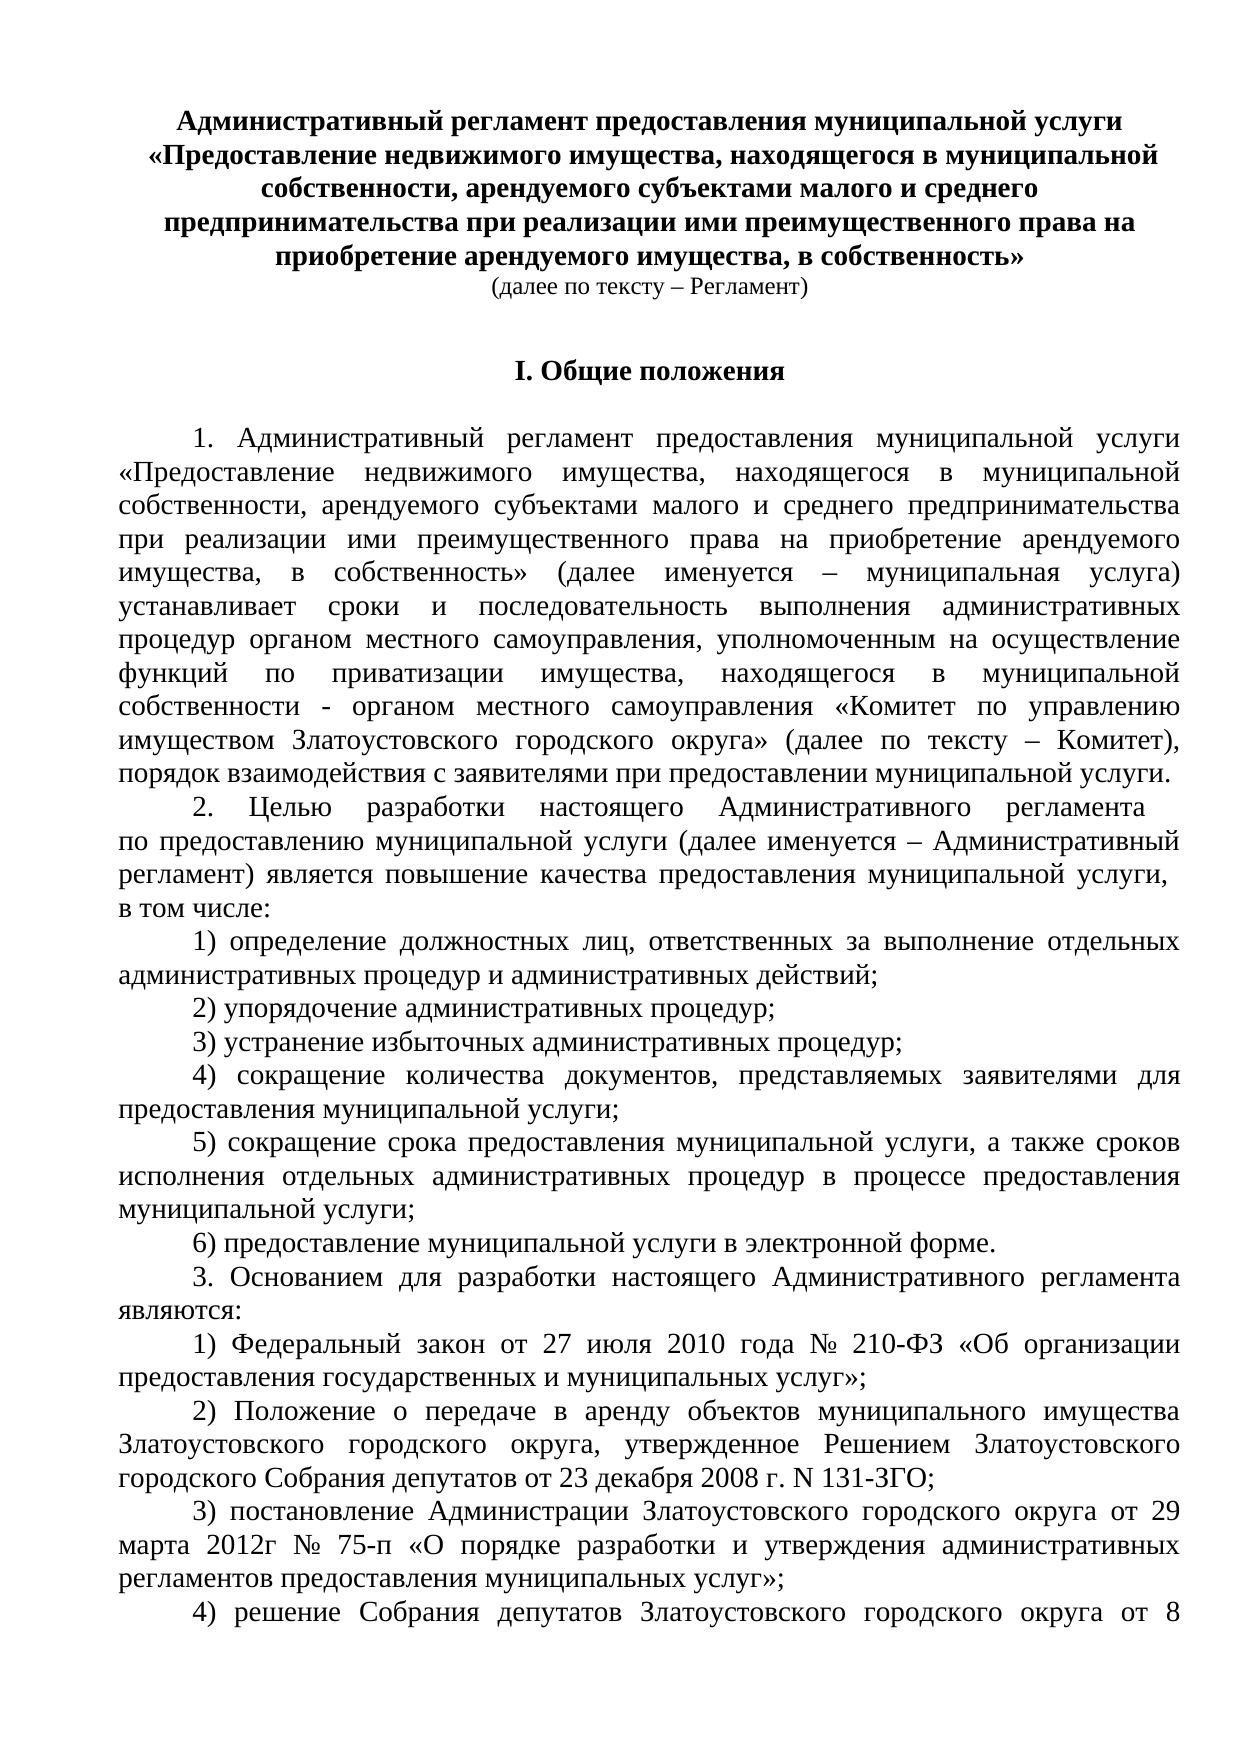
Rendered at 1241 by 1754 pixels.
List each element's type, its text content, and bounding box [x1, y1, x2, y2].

title Административный регламент предоставления муниципальной услуги [118, 103, 1181, 137]
text 3) устранение избыточных административных процедур; [118, 1024, 1181, 1057]
text 1) определение должностных лиц, ответственных за выполнение отдельных административных процедур и административных действий; [118, 923, 1181, 990]
title «Предоставление недвижимого имущества, находящегося в муниципальной собственности, арендуемого субъектами малого и среднего предпринимательства при реализации ими преимущественного права на приобретение арендуемого имущества, в собственность» [118, 137, 1181, 271]
text 5) сокращение срока предоставления муниципальной услуги, а также сроков исполнения отдельных административных процедур в процессе предоставления муниципальной услуги; [118, 1124, 1181, 1225]
title I. Общие положения [118, 353, 1181, 387]
text 1. Административный регламент предоставления муниципальной услуги «Предоставление недвижимого имущества, находящегося в муниципальной собственности, арендуемого субъектами малого и среднего предпринимательства при реализации ими преимущественного права на приобретение арендуемого имущества, в собственность» (далее именуется – муниципальная услуга) устанавливает сроки и последовательность выполнения административных процедур органом местного самоуправления, уполномоченным на осуществление функций по приватизации имущества, находящегося в муниципальной собственности - органом местного самоуправления «Комитет по управлению имуществом Златоустовского городского округа» (далее по тексту – Комитет), порядок взаимодействия с заявителями при предоставлении муниципальной услуги. [118, 420, 1181, 789]
text 4) сокращение количества документов, представляемых заявителями для предоставления муниципальной услуги; [118, 1057, 1181, 1124]
text 6) предоставление муниципальной услуги в электронной форме. [118, 1225, 1181, 1259]
text 2) упорядочение административных процедур; [118, 990, 1181, 1024]
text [118, 1594, 1181, 1628]
text (далее по тексту – Регламент) [118, 271, 1181, 300]
text 2. Целью разработки настоящего Административного регламента по предоставлению муниципальной услуги (далее именуется – Административный регламент) является повышение качества предоставления муниципальной услуги, в том числе: [118, 789, 1181, 923]
text 1) Федеральный закон от 27 июля 2010 года № 210-ФЗ «Об организации предоставления государственных и муниципальных услуг»; [118, 1326, 1181, 1393]
text 3) постановление Администрации Златоустовского городского округа от 29 марта 2012г № 75-п «О порядке разработки и утверждения административных регламентов предоставления муниципальных услуг»; [118, 1493, 1181, 1594]
text 2) Положение о передаче в аренду объектов муниципального имущества Златоустовского городского округа, утвержденное Решением Златоустовского городского Собрания депутатов от 23 декабря 2008 г. N 131-ЗГО; [118, 1393, 1181, 1493]
text 3. Основанием для разработки настоящего Административного регламента являются: [118, 1259, 1181, 1326]
